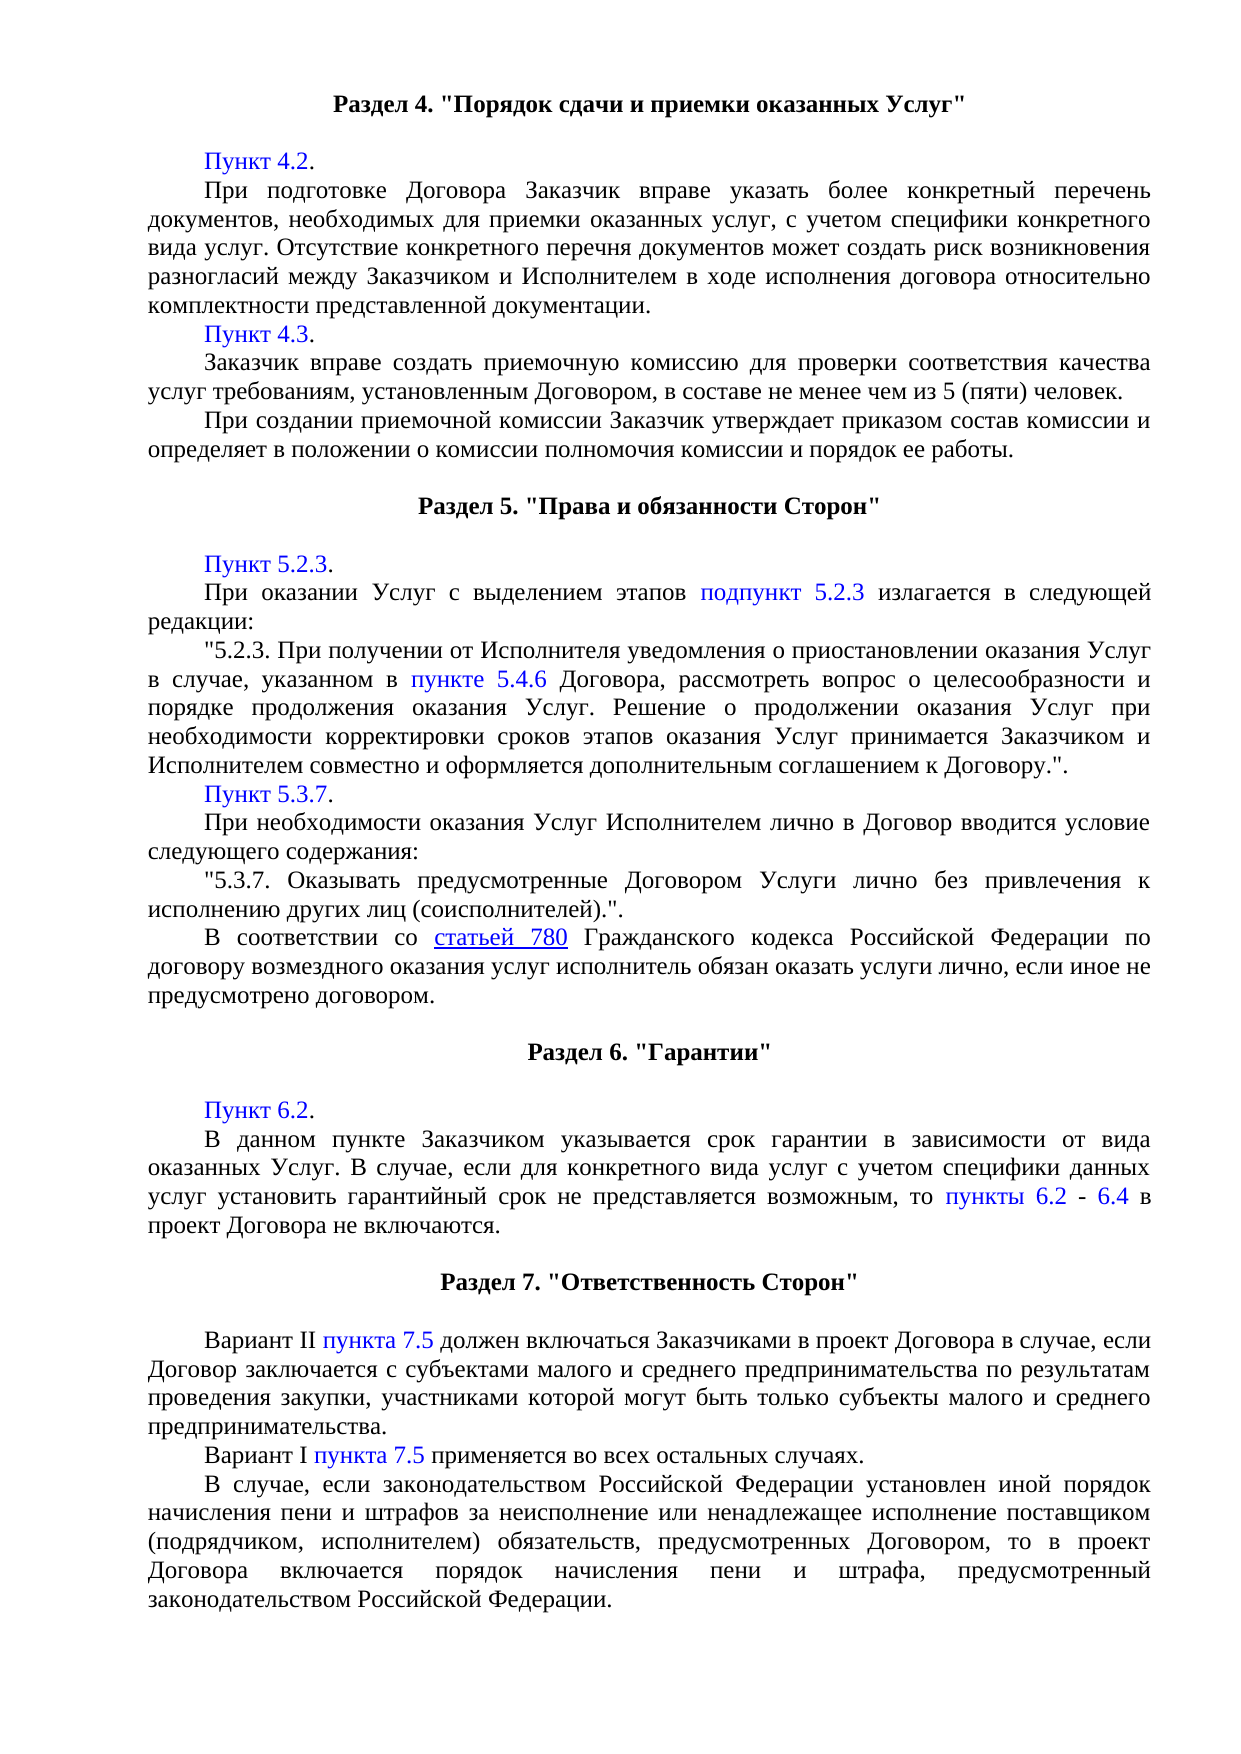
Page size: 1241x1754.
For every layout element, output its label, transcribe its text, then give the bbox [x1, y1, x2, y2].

text "5.3.7. Оказывать предусмотренные Договором Услуги лично без привлечения к исполнению других лиц (соисполнителей).". [148, 865, 1152, 922]
text Раздел 7. "Ответственность Сторон" [148, 1267, 1152, 1296]
text Пункт 5.3.7. [148, 779, 1152, 807]
text Заказчик вправе создать приемочную комиссию для проверки соответствия качества услуг требованиям, установленным Договором, в составе не менее чем из 5 (пяти) человек. [148, 347, 1152, 405]
text Раздел 5. "Права и обязанности Сторон" [148, 491, 1152, 520]
text Пункт 6.2. [148, 1095, 1152, 1124]
text При оказании Услуг с выделением этапов подпункт 5.2.3 излагается в следующей редакции: [148, 577, 1152, 635]
text При необходимости оказания Услуг Исполнителем лично в Договор вводится условие следующего содержания: [148, 807, 1152, 865]
text При создании приемочной комиссии Заказчик утверждает приказом состав комиссии и определяет в положении о комиссии полномочия комиссии и порядок ее работы. [148, 405, 1152, 462]
text Пункт 5.2.3. [148, 549, 1152, 577]
text Пункт 4.2. [148, 146, 1152, 175]
text Вариант II пункта 7.5 должен включаться Заказчиками в проект Договора в случае, если Договор заключается с субъектами малого и среднего предпринимательства по результатам проведения закупки, участниками которой могут быть только субъекты малого и среднего предпринимательства. [148, 1325, 1152, 1440]
text Раздел 6. "Гарантии" [148, 1037, 1152, 1066]
text Раздел 4. "Порядок сдачи и приемки оказанных Услуг" [148, 89, 1152, 117]
text В случае, если законодательством Российской Федерации установлен иной порядок начисления пени и штрафов за неисполнение или ненадлежащее исполнение поставщиком (подрядчиком, исполнителем) обязательств, предусмотренных Договором, то в проект Договора включается порядок начисления пени и штрафа, предусмотренный законодательством Российской Федерации. [148, 1469, 1152, 1612]
text В данном пункте Заказчиком указывается срок гарантии в зависимости от вида оказанных Услуг. В случае, если для конкретного вида услуг с учетом специфики данных услуг установить гарантийный срок не представляется возможным, то пункты 6.2 - 6.4 в проект Договора не включаются. [148, 1124, 1152, 1239]
text Вариант I пункта 7.5 применяется во всех остальных случаях. [148, 1440, 1152, 1469]
text "5.2.3. При получении от Исполнителя уведомления о приостановлении оказания Услуг в случае, указанном в пункте 5.4.6 Договора, рассмотреть вопрос о целесообразности и порядке продолжения оказания Услуг. Решение о продолжении оказания Услуг при необходимости корректировки сроков этапов оказания Услуг принимается Заказчиком и Исполнителем совместно и оформляется дополнительным соглашением к Договору.". [148, 635, 1152, 779]
text При подготовке Договора Заказчик вправе указать более конкретный перечень документов, необходимых для приемки оказанных услуг, с учетом специфики конкретного вида услуг. Отсутствие конкретного перечня документов может создать риск возникновения разногласий между Заказчиком и Исполнителем в ходе исполнения договора относительно комплектности представленной документации. [148, 175, 1152, 319]
text Пункт 4.3. [148, 319, 1152, 347]
text В соответствии со статьей 780 Гражданского кодекса Российской Федерации по договору возмездного оказания услуг исполнитель обязан оказать услуги лично, если иное не предусмотрено договором. [148, 922, 1152, 1009]
